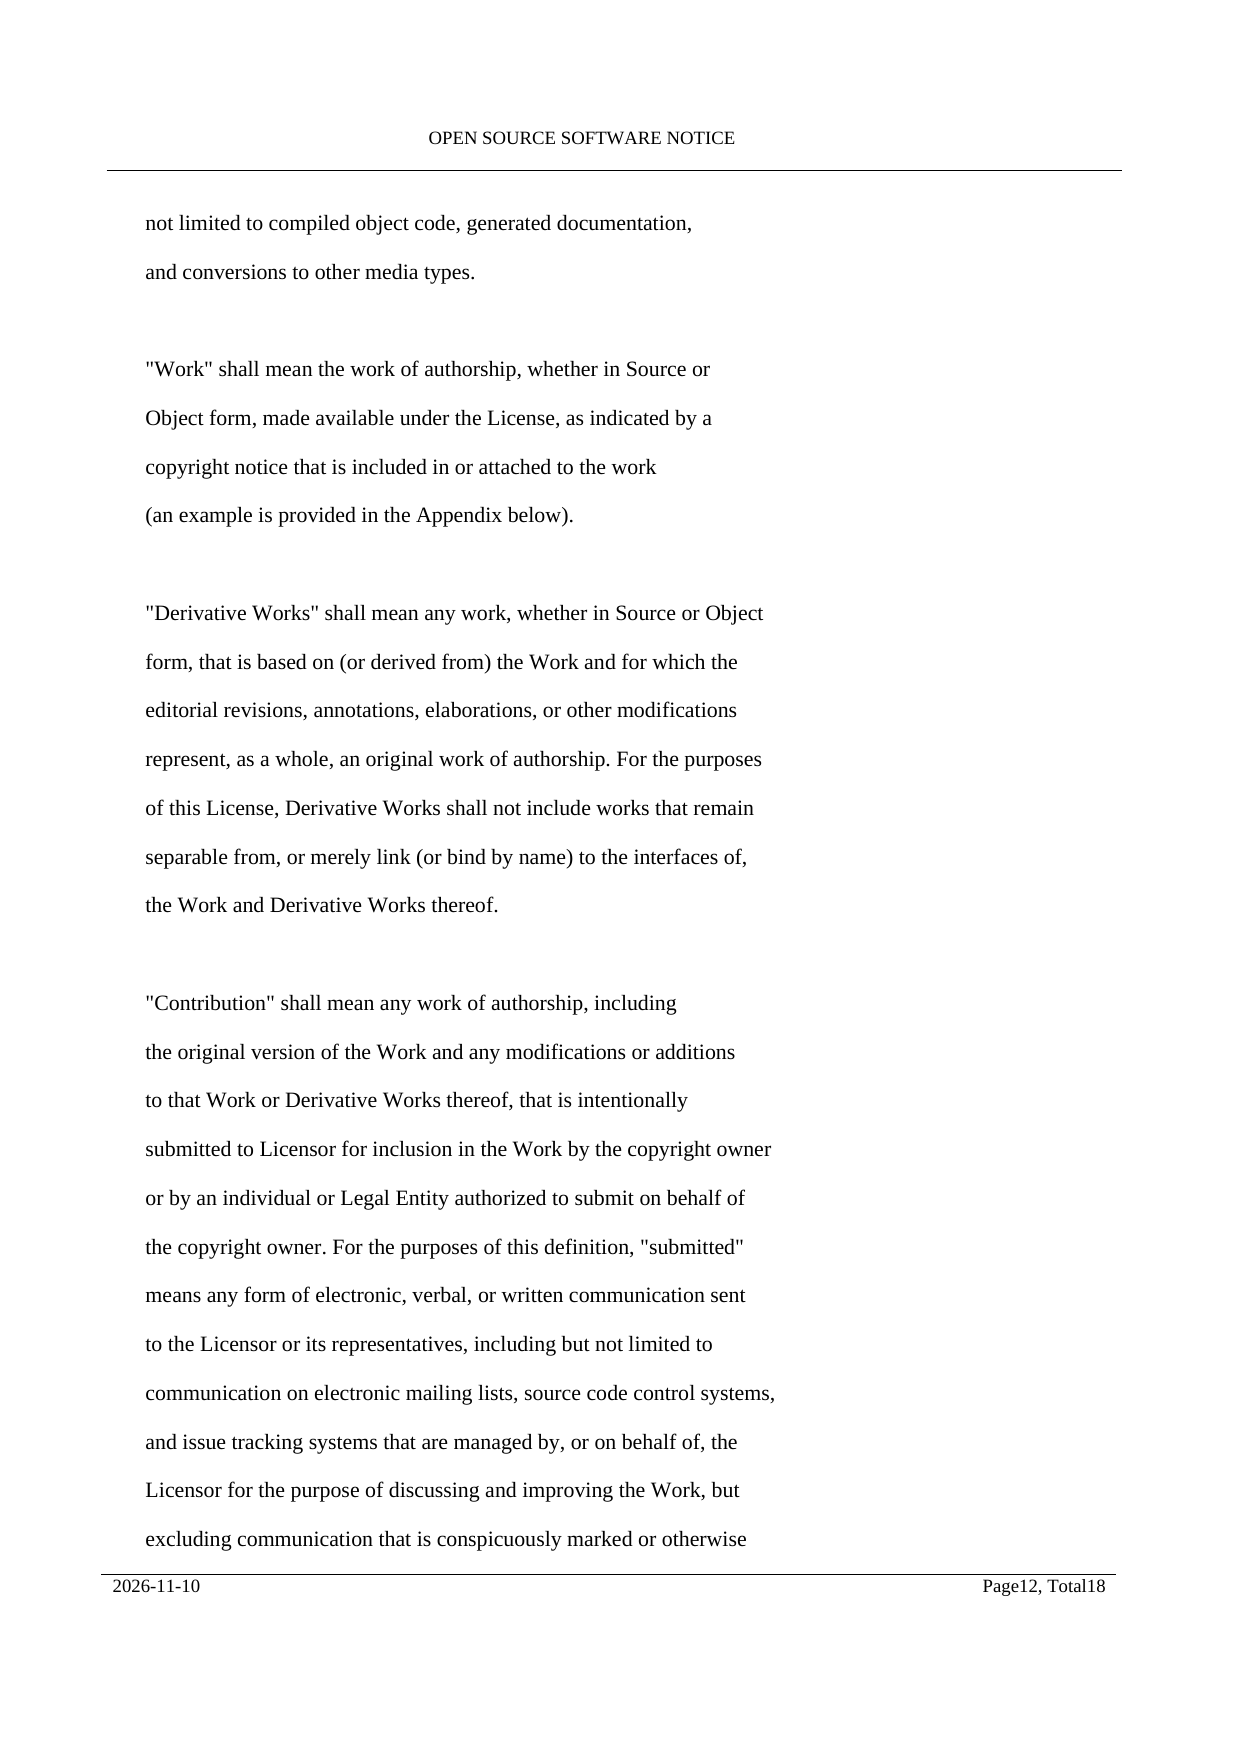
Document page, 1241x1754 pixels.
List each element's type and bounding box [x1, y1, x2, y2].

text [112, 206, 1128, 1555]
